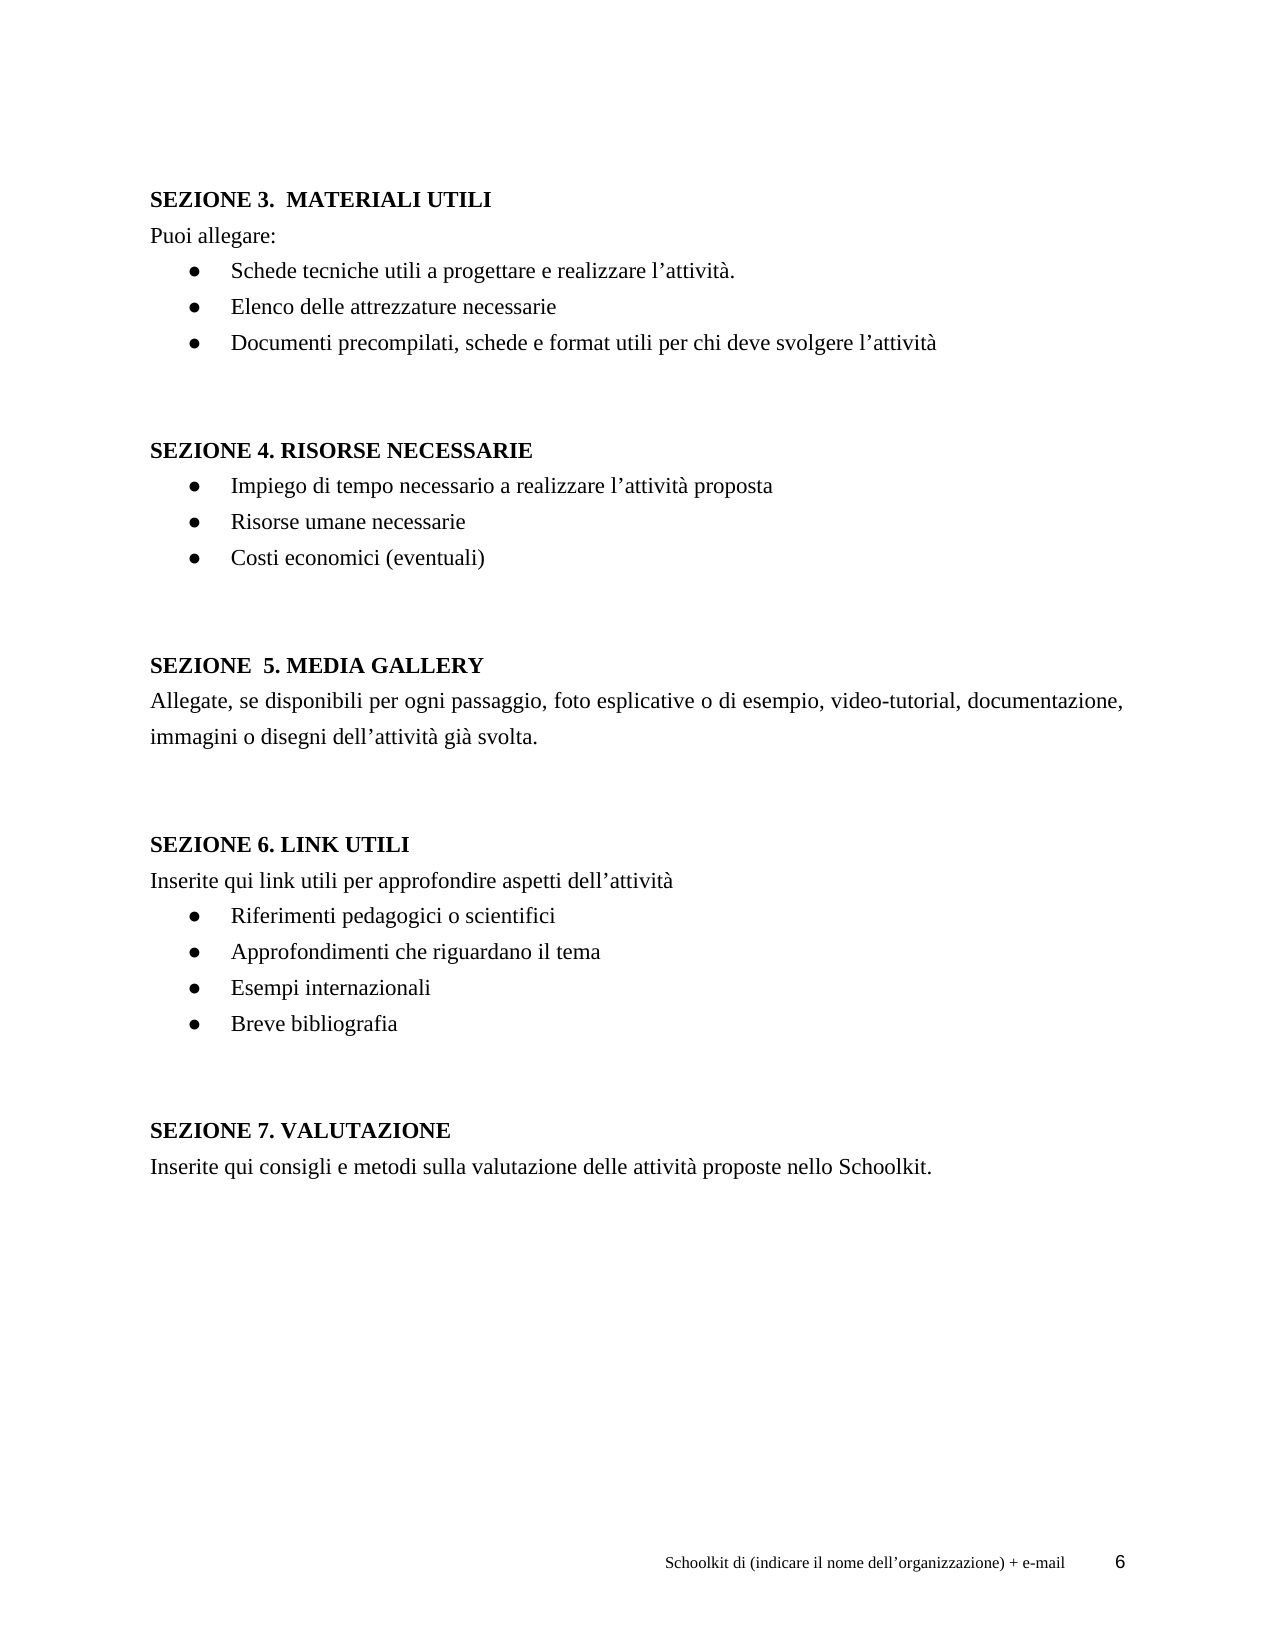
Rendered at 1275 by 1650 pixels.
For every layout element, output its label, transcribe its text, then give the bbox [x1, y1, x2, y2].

text SEZIONE 7. VALUTAZIONE [150, 1117, 1125, 1144]
text ● Approfondimenti che riguardano il tema [187, 938, 1125, 965]
text ● Documenti precompilati, schede e format utili per chi deve svolgere l’attività [187, 329, 1125, 356]
text ● Breve bibliografia [187, 1010, 1125, 1036]
text ● Riferimenti pedagogici o scientifici [187, 902, 1125, 929]
text ● Esempi internazionali [187, 974, 1125, 1001]
text Inserite qui link utili per approfondire aspetti dell’attività [150, 867, 1125, 893]
text Allegate, se disponibili per ogni passaggio, foto esplicative o di esempio, video-tutorial, documentazione, immagini o disegni dell’attività già svolta. [150, 687, 1125, 750]
text ● Elenco delle attrezzature necessarie [187, 293, 1125, 320]
text SEZIONE 3. MATERIALI UTILI [150, 186, 1125, 212]
text ● Impiego di tempo necessario a realizzare l’attività proposta [187, 472, 1125, 499]
text SEZIONE 6. LINK UTILI [150, 831, 1125, 857]
text ● Risorse umane necessarie [187, 508, 1125, 535]
text ● Costi economici (eventuali) [187, 544, 1125, 571]
text ● Schede tecniche utili a progettare e realizzare l’attività. [187, 257, 1125, 284]
text SEZIONE 4. RISORSE NECESSARIE [150, 437, 1125, 463]
text Puoi allegare: [150, 222, 1125, 248]
text SEZIONE 5. MEDIA GALLERY [150, 652, 1125, 678]
text Inserite qui consigli e metodi sulla valutazione delle attività proposte nello Schoolkit. [150, 1153, 1125, 1180]
